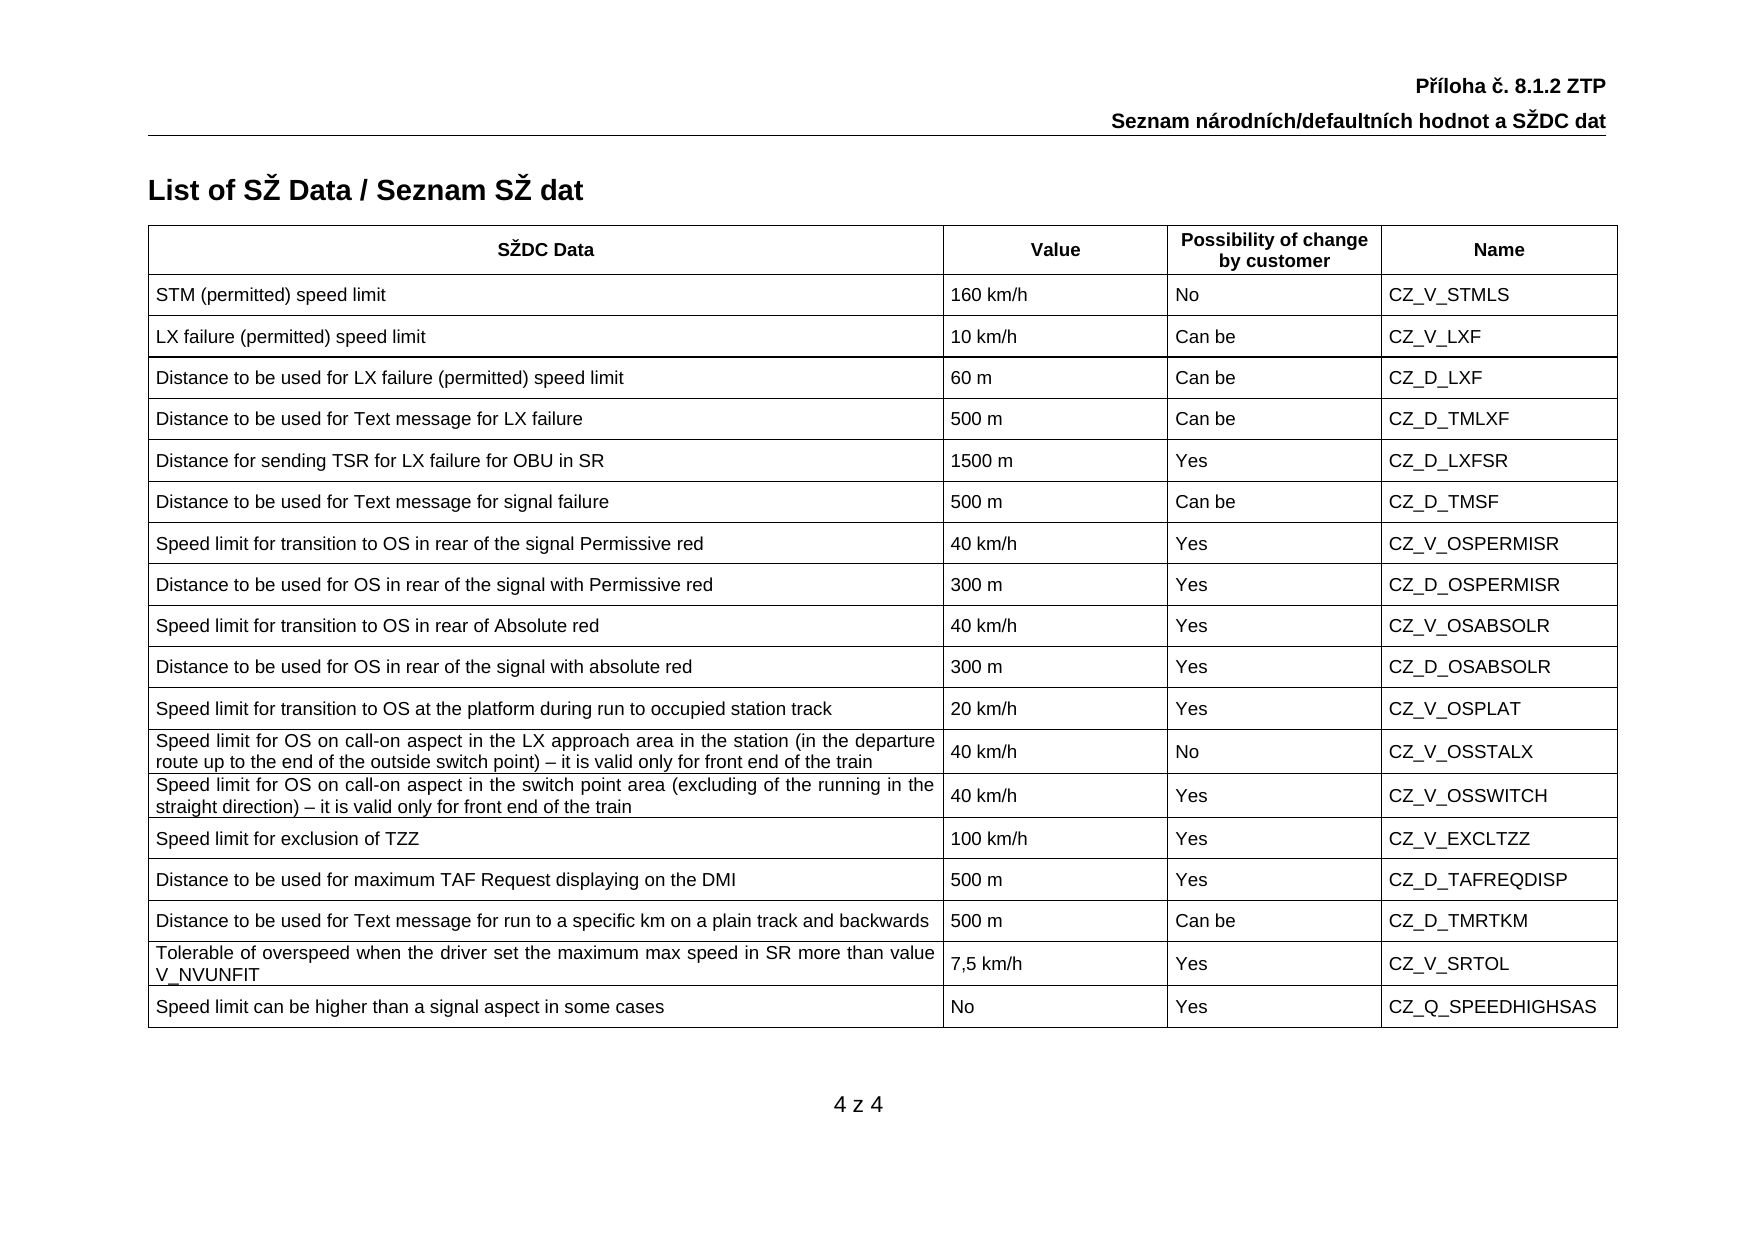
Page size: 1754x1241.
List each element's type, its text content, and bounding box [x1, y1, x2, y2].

table_cell CZ_V_OSPLAT [1382, 688, 1617, 729]
table_header SŽDC Data [149, 226, 943, 274]
table_cell Speed limit for transition to OS at the platform during run to occupied station track [149, 688, 943, 729]
table_cell 500 m [944, 399, 1167, 439]
table_cell CZ_V_SRTOL [1382, 942, 1617, 985]
table_cell Distance to be used for Text message for run to a specific km on a plain track and backwards [149, 901, 943, 941]
table_cell CZ_D_TAFREQDISP [1382, 859, 1617, 900]
table_cell 7,5 km/h [944, 942, 1167, 985]
table_cell 40 km/h [944, 606, 1167, 646]
table_cell Yes [1168, 774, 1381, 817]
table_cell Speed limit for OS on call-on aspect in the LX approach area in the station (in the departure route up to the end of the outside switch point) – it is valid only for front end of the train [149, 730, 943, 773]
table_cell CZ_V_OSABSOLR [1382, 606, 1617, 646]
table_cell Can be [1168, 399, 1381, 439]
table_cell Can be [1168, 358, 1381, 398]
table_cell 40 km/h [944, 523, 1167, 563]
subtitle List of SŽ Data / Seznam SŽ dat [148, 173, 1606, 206]
table_cell Yes [1168, 986, 1381, 1027]
table_cell Yes [1168, 688, 1381, 729]
table_cell STM (permitted) speed limit [149, 275, 943, 315]
table_cell Yes [1168, 523, 1381, 563]
table_cell No [1168, 275, 1381, 315]
table_cell CZ_D_TMLXF [1382, 399, 1617, 439]
table_cell Yes [1168, 440, 1381, 481]
table_header Value [944, 226, 1167, 274]
table_cell Speed limit for transition to OS in rear of Absolute red [149, 606, 943, 646]
table_cell Distance to be used for Text message for signal failure [149, 482, 943, 522]
table_cell Yes [1168, 942, 1381, 985]
table_cell Yes [1168, 647, 1381, 687]
table_cell CZ_D_LXFSR [1382, 440, 1617, 481]
table_cell CZ_V_STMLS [1382, 275, 1617, 315]
table_cell Yes [1168, 606, 1381, 646]
table_cell 40 km/h [944, 774, 1167, 817]
table_cell Distance to be used for OS in rear of the signal with Permissive red [149, 564, 943, 604]
table_cell Distance to be used for OS in rear of the signal with absolute red [149, 647, 943, 687]
table_cell Yes [1168, 818, 1381, 858]
table_cell Distance to be used for maximum TAF Request displaying on the DMI [149, 859, 943, 900]
table_cell 100 km/h [944, 818, 1167, 858]
table_cell CZ_V_OSSTALX [1382, 730, 1617, 773]
table_cell Distance to be used for LX failure (permitted) speed limit [149, 358, 943, 398]
table_cell CZ_Q_SPEEDHIGHSAS [1382, 986, 1617, 1027]
table_cell 10 km/h [944, 316, 1167, 356]
table_cell 500 m [944, 482, 1167, 522]
table_cell CZ_D_TMRTKM [1382, 901, 1617, 941]
table_cell Can be [1168, 316, 1381, 356]
table_cell CZ_D_OSABSOLR [1382, 647, 1617, 687]
table_cell Yes [1168, 859, 1381, 900]
table_cell Tolerable of overspeed when the driver set the maximum max speed in SR more than value V_NVUNFIT [149, 942, 943, 985]
table_cell 300 m [944, 564, 1167, 604]
table_cell No [944, 986, 1167, 1027]
table_cell No [1168, 730, 1381, 773]
table_cell CZ_V_EXCLTZZ [1382, 818, 1617, 858]
table_cell 60 m [944, 358, 1167, 398]
table_header Name [1382, 226, 1617, 274]
table_cell Speed limit can be higher than a signal aspect in some cases [149, 986, 943, 1027]
table_cell CZ_V_LXF [1382, 316, 1617, 356]
table_header Possibility of change by customer [1168, 226, 1381, 274]
table_cell 300 m [944, 647, 1167, 687]
table_cell Can be [1168, 901, 1381, 941]
table_cell Speed limit for transition to OS in rear of the signal Permissive red [149, 523, 943, 563]
table_cell 500 m [944, 859, 1167, 900]
table_cell 500 m [944, 901, 1167, 941]
table_cell Distance for sending TSR for LX failure for OBU in SR [149, 440, 943, 481]
table_cell Speed limit for exclusion of TZZ [149, 818, 943, 858]
table_cell Can be [1168, 482, 1381, 522]
table_cell CZ_V_OSSWITCH [1382, 774, 1617, 817]
table_cell CZ_D_TMSF [1382, 482, 1617, 522]
table_cell CZ_D_LXF [1382, 358, 1617, 398]
table_cell 1500 m [944, 440, 1167, 481]
table_cell 20 km/h [944, 688, 1167, 729]
table_cell CZ_V_OSPERMISR [1382, 523, 1617, 563]
table_cell CZ_D_OSPERMISR [1382, 564, 1617, 604]
table_cell LX failure (permitted) speed limit [149, 316, 943, 356]
table_cell 40 km/h [944, 730, 1167, 773]
table_cell Yes [1168, 564, 1381, 604]
table_cell Speed limit for OS on call-on aspect in the switch point area (excluding of the running in the straight direction) – it is valid only for front end of the train [149, 774, 943, 817]
table_cell Distance to be used for Text message for LX failure [149, 399, 943, 439]
table_cell 160 km/h [944, 275, 1167, 315]
